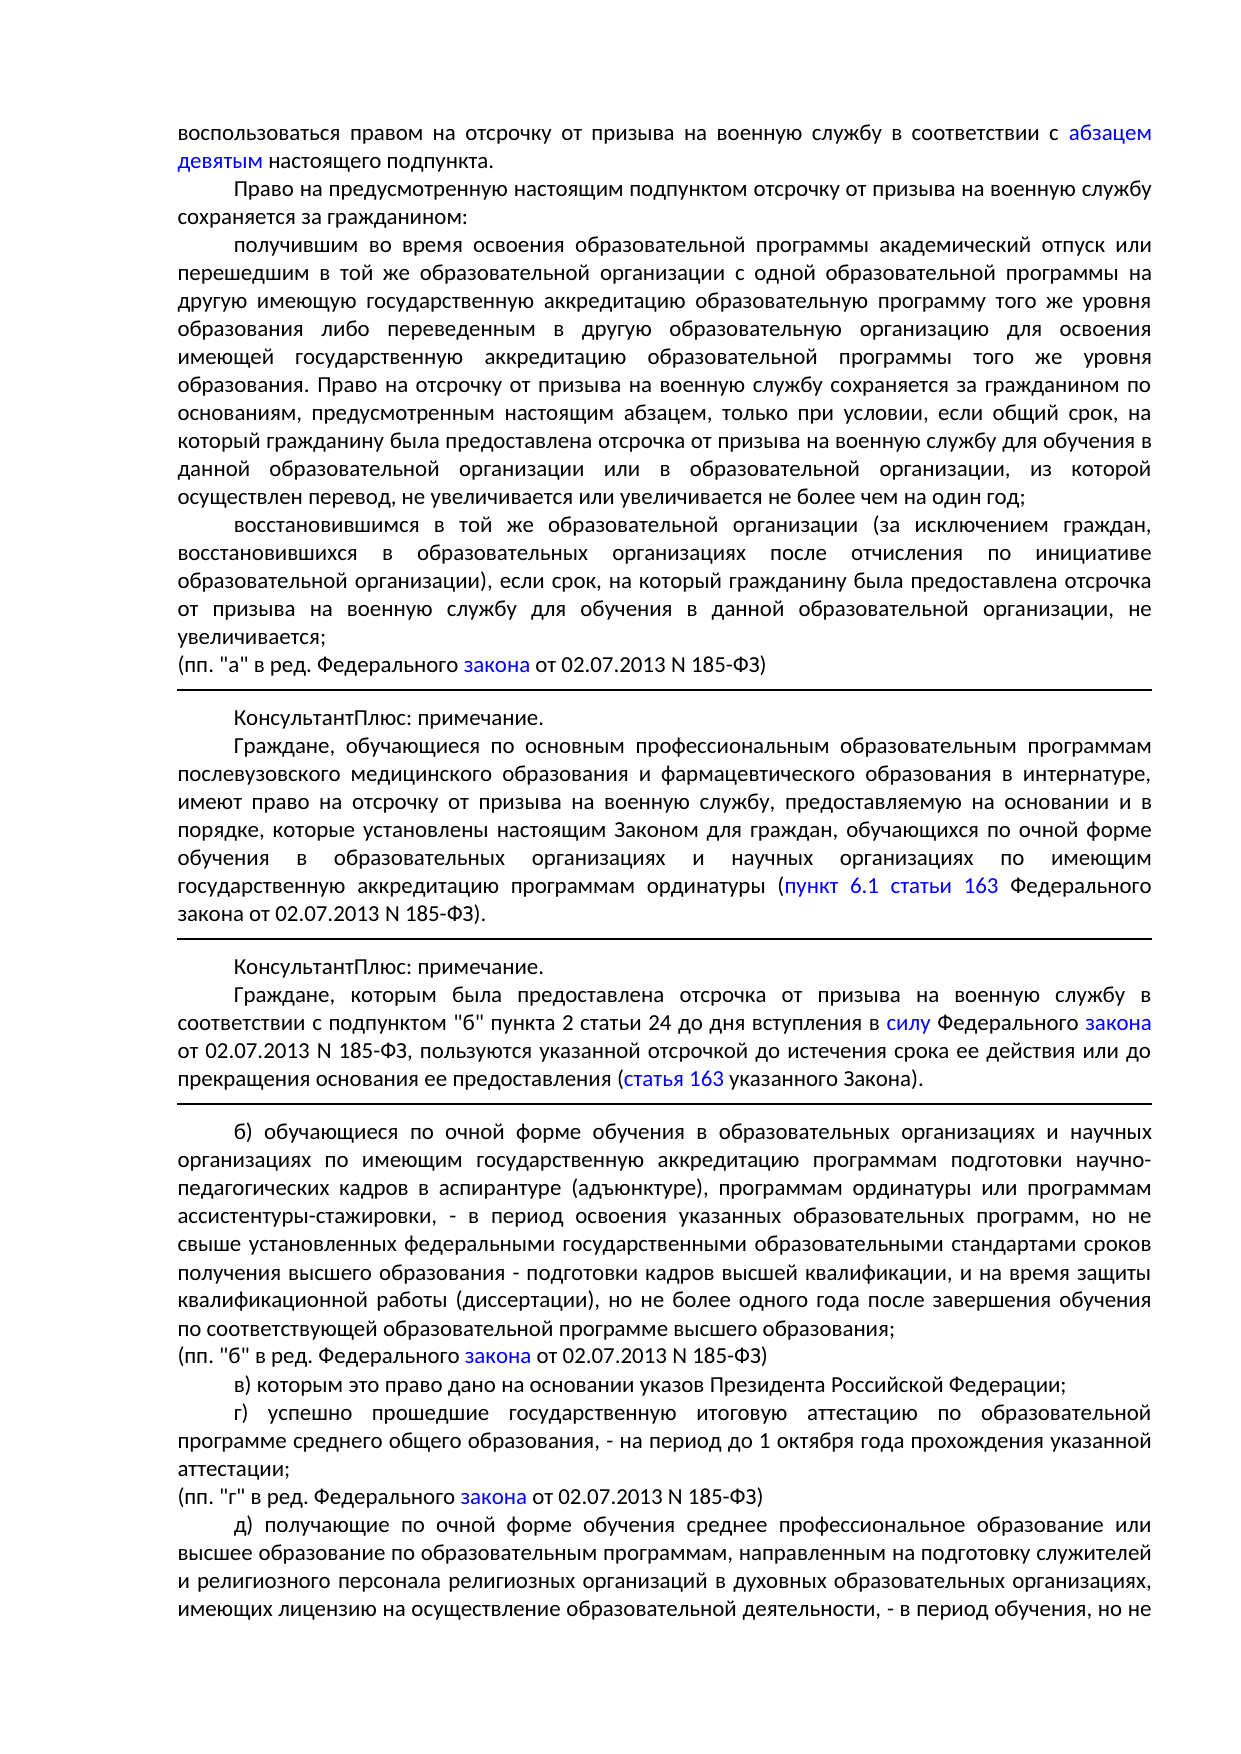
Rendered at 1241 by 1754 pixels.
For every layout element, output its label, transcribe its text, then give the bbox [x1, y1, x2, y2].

text в) которым это право дано на основании указов Президента Российской Федерации; [177, 1370, 1152, 1398]
text Право на предусмотренную настоящим подпунктом отсрочку от призыва на военную службу сохраняется за гражданином: [177, 174, 1152, 230]
text б) обучающиеся по очной форме обучения в образовательных организациях и научных организациях по имеющим государственную аккредитацию программам подготовки научно-педагогических кадров в аспирантуре (адъюнктуре), программам ординатуры или программам ассистентуры-стажировки, - в период освоения указанных образовательных программ, но не свыше установленных федеральными государственными образовательными стандартами сроков получения высшего образования - подготовки кадров высшей квалификации, и на время защиты квалификационной работы (диссертации), но не более одного года после завершения обучения по соответствующей образовательной программе высшего образования; [177, 1117, 1152, 1342]
text Граждане, обучающиеся по основным профессиональным образовательным программам послевузовского медицинского образования и фармацевтического образования в интернатуре, имеют право на отсрочку от призыва на военную службу, предоставляемую на основании и в порядке, которые установлены настоящим Законом для граждан, обучающихся по очной форме обучения в образовательных организациях и научных организациях по имеющим государственную аккредитацию программам ординатуры (пункт 6.1 статьи 163 Федерального закона от 02.07.2013 N 185-ФЗ). [177, 731, 1152, 928]
text восстановившимся в той же образовательной организации (за исключением граждан, восстановившихся в образовательных организациях после отчисления по инициативе образовательной организации), если срок, на который гражданину была предоставлена отсрочка от призыва на военную службу для обучения в данной образовательной организации, не увеличивается; [177, 510, 1152, 651]
text получившим во время освоения образовательной программы академический отпуск или перешедшим в той же образовательной организации с одной образовательной программы на другую имеющую государственную аккредитацию образовательную программу того же уровня образования либо переведенным в другую образовательную организацию для освоения имеющей государственную аккредитацию образовательной программы того же уровня образования. Право на отсрочку от призыва на военную службу сохраняется за гражданином по основаниям, предусмотренным настоящим абзацем, только при условии, если общий срок, на который гражданину была предоставлена отсрочка от призыва на военную службу для обучения в данной образовательной организации или в образовательной организации, из которой осуществлен перевод, не увеличивается или увеличивается не более чем на один год; [177, 230, 1152, 510]
text (пп. "а" в ред. Федерального закона от 02.07.2013 N 185-ФЗ) [177, 651, 1152, 678]
text КонсультантПлюс: примечание. [177, 952, 1152, 981]
text (пп. "г" в ред. Федерального закона от 02.07.2013 N 185-ФЗ) [177, 1482, 1152, 1510]
text г) успешно прошедшие государственную итоговую аттестацию по образовательной программе среднего общего образования, - на период до 1 октября года прохождения указанной аттестации; [177, 1398, 1152, 1482]
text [177, 1510, 1152, 1622]
text Граждане, которым была предоставлена отсрочка от призыва на военную службу в соответствии с подпунктом "б" пункта 2 статьи 24 до дня вступления в силу Федерального закона от 02.07.2013 N 185-ФЗ, пользуются указанной отсрочкой до истечения срока ее действия или до прекращения основания ее предоставления (статья 163 указанного Закона). [177, 981, 1152, 1093]
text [177, 118, 1152, 174]
text КонсультантПлюс: примечание. [177, 703, 1152, 731]
text (пп. "б" в ред. Федерального закона от 02.07.2013 N 185-ФЗ) [177, 1342, 1152, 1370]
